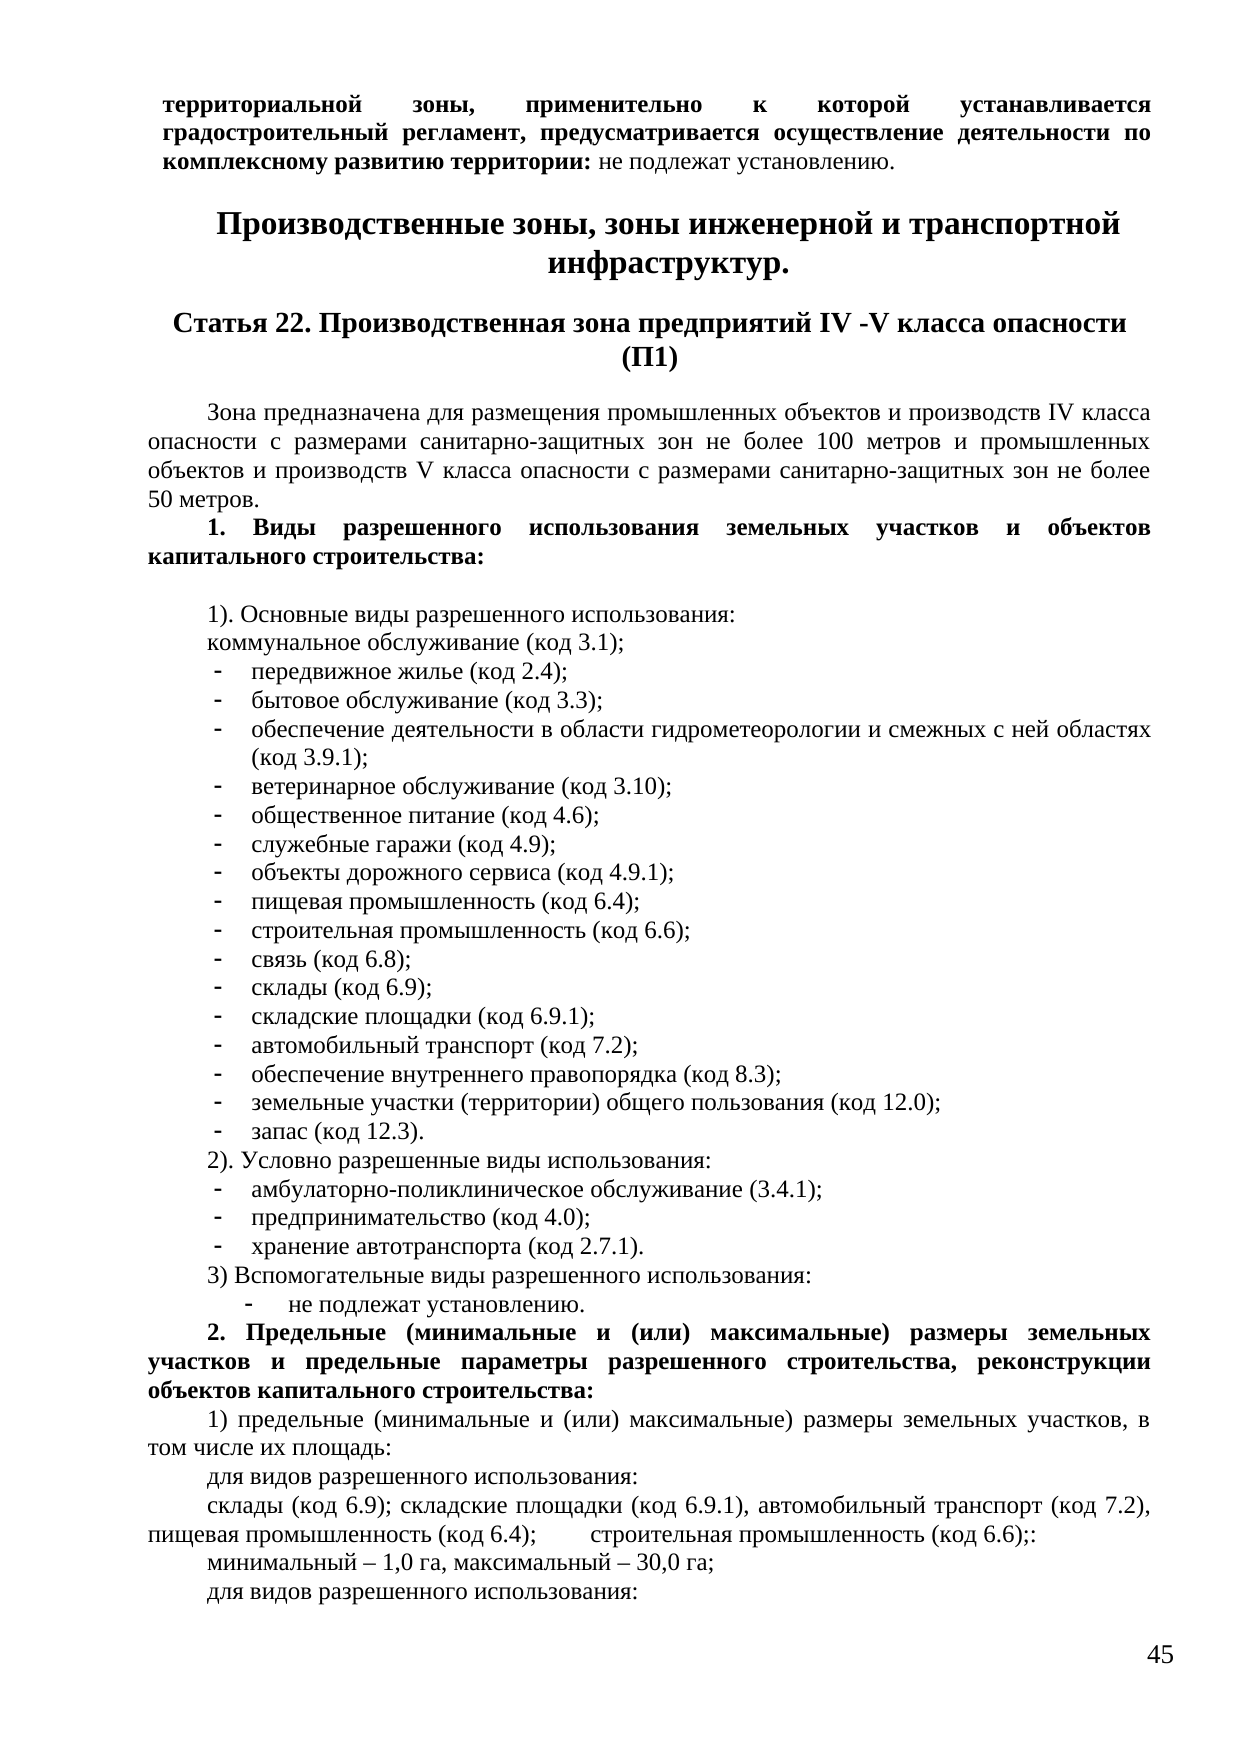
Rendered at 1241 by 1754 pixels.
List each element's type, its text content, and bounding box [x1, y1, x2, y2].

list склады (код 6.9); [214, 972, 1152, 1001]
text коммунальное обслуживание (код 3.1); [148, 627, 1152, 656]
list складские площадки (код 6.9.1); [214, 1001, 1152, 1030]
text 2). Условно разрешенные виды использования: [148, 1145, 1152, 1174]
list обеспечение деятельности в области гидрометеорологии и смежных с ней областях (код 3.9.1); [214, 714, 1152, 771]
list связь (код 6.8); [214, 944, 1152, 972]
list не подлежат установлению. [244, 1289, 1152, 1317]
list амбулаторно-поликлиническое обслуживание (3.4.1); [214, 1174, 1152, 1202]
text склады (код 6.9); складские площадки (код 6.9.1), автомобильный транспорт (код 7.2), пищевая промышленность (код 6.4); строительная промышленность (код 6.6);: [148, 1490, 1152, 1547]
list ветеринарное обслуживание (код 3.10); [214, 771, 1152, 800]
list предпринимательство (код 4.0); [214, 1202, 1152, 1231]
list передвижное жилье (код 2.4); [214, 656, 1152, 685]
list запас (код 12.3). [214, 1116, 1152, 1145]
list хранение автотранспорта (код 2.7.1). [214, 1231, 1152, 1260]
text Производственные зоны, зоны инженерной и транспортной инфраструктур. [185, 204, 1152, 280]
text 2. Предельные (минимальные и (или) максимальные) размеры земельных участков и предельные параметры разрешенного строительства, реконструкции объектов капитального строительства: [148, 1317, 1152, 1404]
list бытовое обслуживание (код 3.3); [214, 685, 1152, 714]
list объекты дорожного сервиса (код 4.9.1); [214, 857, 1152, 886]
subtitle Статья 22. Производственная зона предприятий IV -V класса опасности (П1) [148, 305, 1152, 372]
text 3) Вспомогательные виды разрешенного использования: [148, 1260, 1152, 1289]
list общественное питание (код 4.6); [214, 800, 1152, 829]
text минимальный – 1,0 га, максимальный – 30,0 га; [148, 1547, 1152, 1576]
text 1. Виды разрешенного использования земельных участков и объектов капитального строительства: [148, 512, 1152, 570]
text 1) предельные (минимальные и (или) максимальные) размеры земельных участков, в том числе их площадь: [148, 1404, 1152, 1461]
list пищевая промышленность (код 6.4); [214, 886, 1152, 915]
list земельные участки (территории) общего пользования (код 12.0); [214, 1087, 1152, 1116]
text 1). Основные виды разрешенного использования: [148, 599, 1152, 627]
text для видов разрешенного использования: [148, 1576, 1152, 1605]
text Зона предназначена для размещения промышленных объектов и производств IV класса опасности с размерами санитарно-защитных зон не более 100 метров и промышленных объектов и производств V класса опасности с размерами санитарно-защитных зон не более 50 метров. [148, 397, 1152, 512]
text для видов разрешенного использования: [148, 1461, 1152, 1490]
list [162, 89, 1152, 175]
list обеспечение внутреннего правопорядка (код 8.3); [214, 1059, 1152, 1087]
list служебные гаражи (код 4.9); [214, 829, 1152, 857]
list автомобильный транспорт (код 7.2); [214, 1030, 1152, 1059]
list строительная промышленность (код 6.6); [214, 915, 1152, 944]
